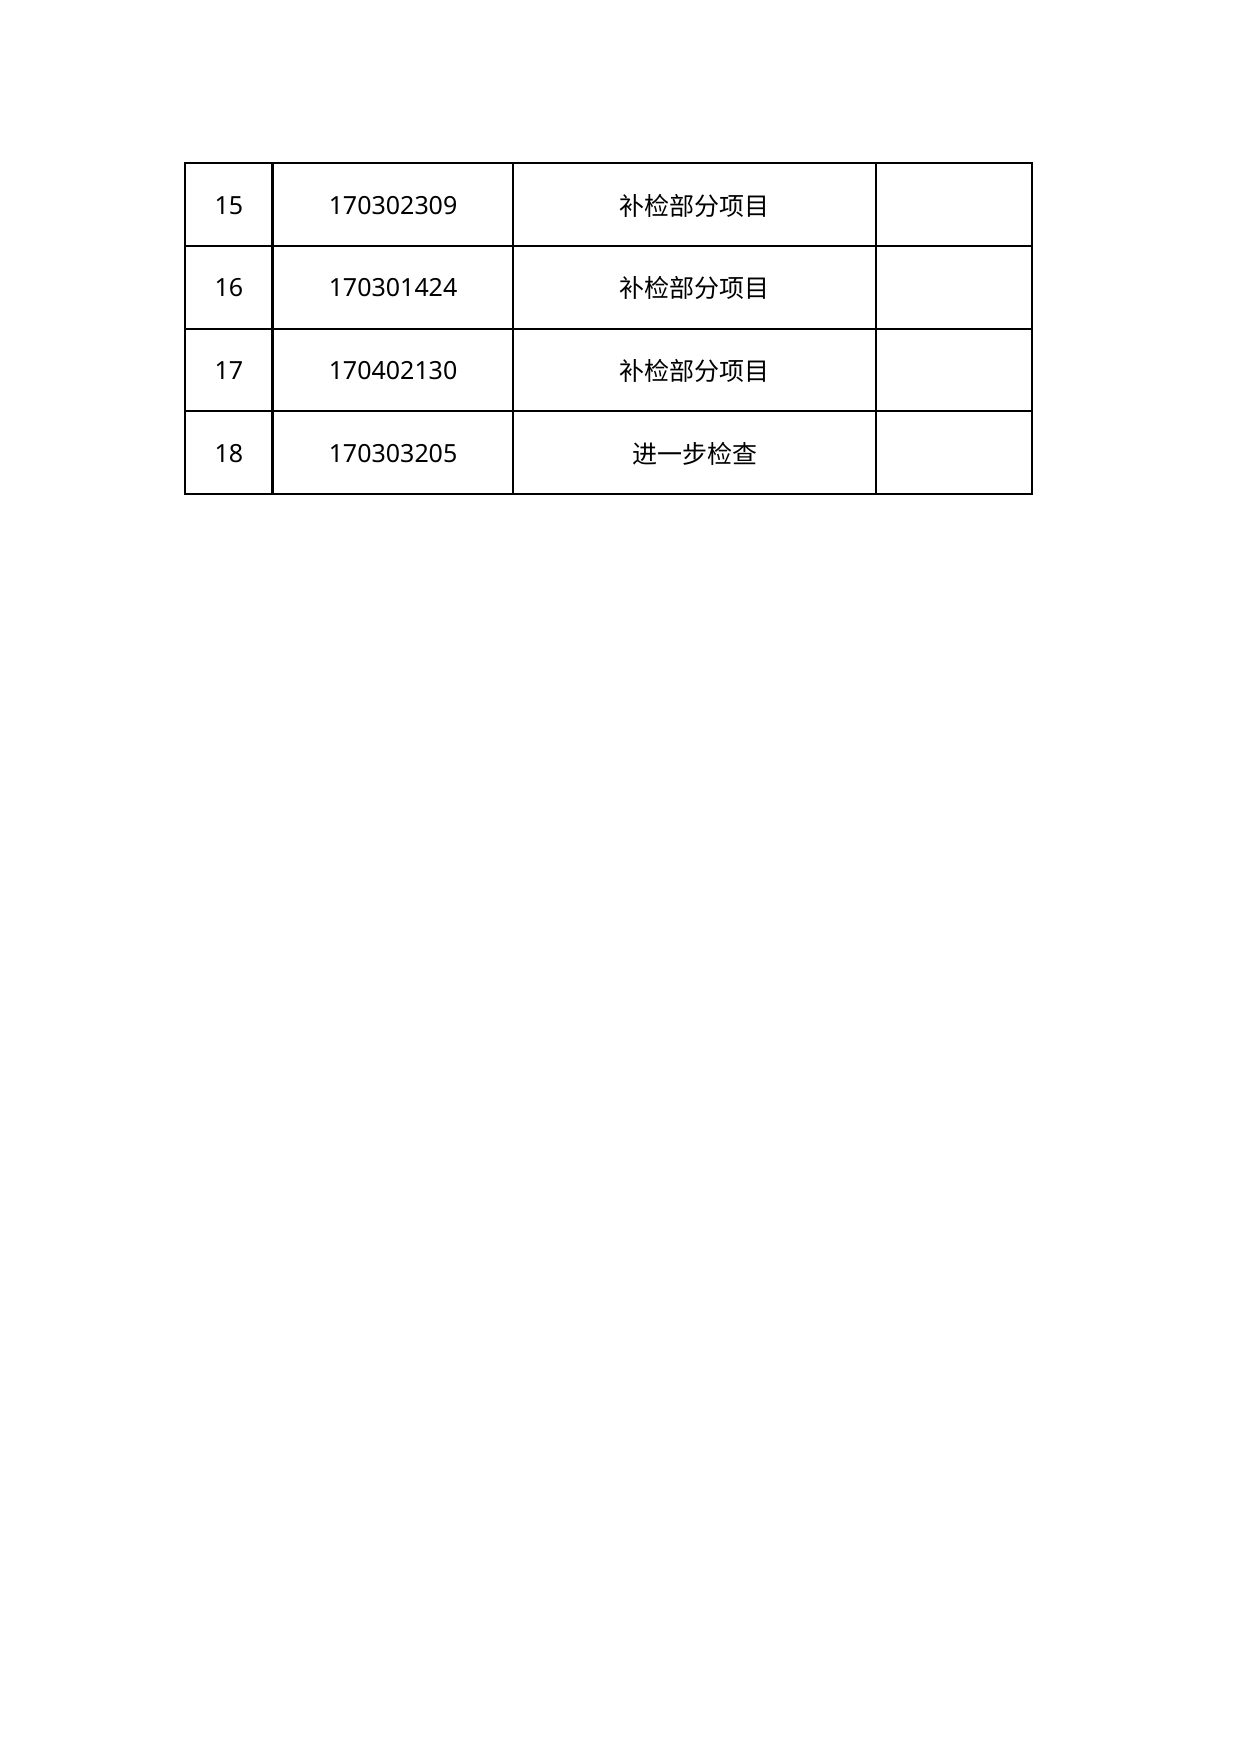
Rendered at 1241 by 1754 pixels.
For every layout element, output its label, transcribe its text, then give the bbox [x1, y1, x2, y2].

table_cell 补检部分项目 [514, 330, 875, 410]
table_cell 15 [186, 164, 271, 245]
table_cell 16 [186, 247, 271, 327]
table_cell [877, 247, 1031, 327]
table_cell [877, 164, 1031, 245]
table_cell 补检部分项目 [514, 247, 875, 327]
table_cell 170402130 [274, 330, 512, 410]
table_cell [877, 412, 1031, 493]
table_cell 170302309 [274, 164, 512, 245]
table_cell [877, 330, 1031, 410]
table_cell 18 [186, 412, 271, 493]
table_cell 补检部分项目 [514, 164, 875, 245]
table_cell 17 [186, 330, 271, 410]
table_cell 170303205 [274, 412, 512, 493]
table_cell 进一步检查 [514, 412, 875, 493]
table_cell 170301424 [274, 247, 512, 327]
